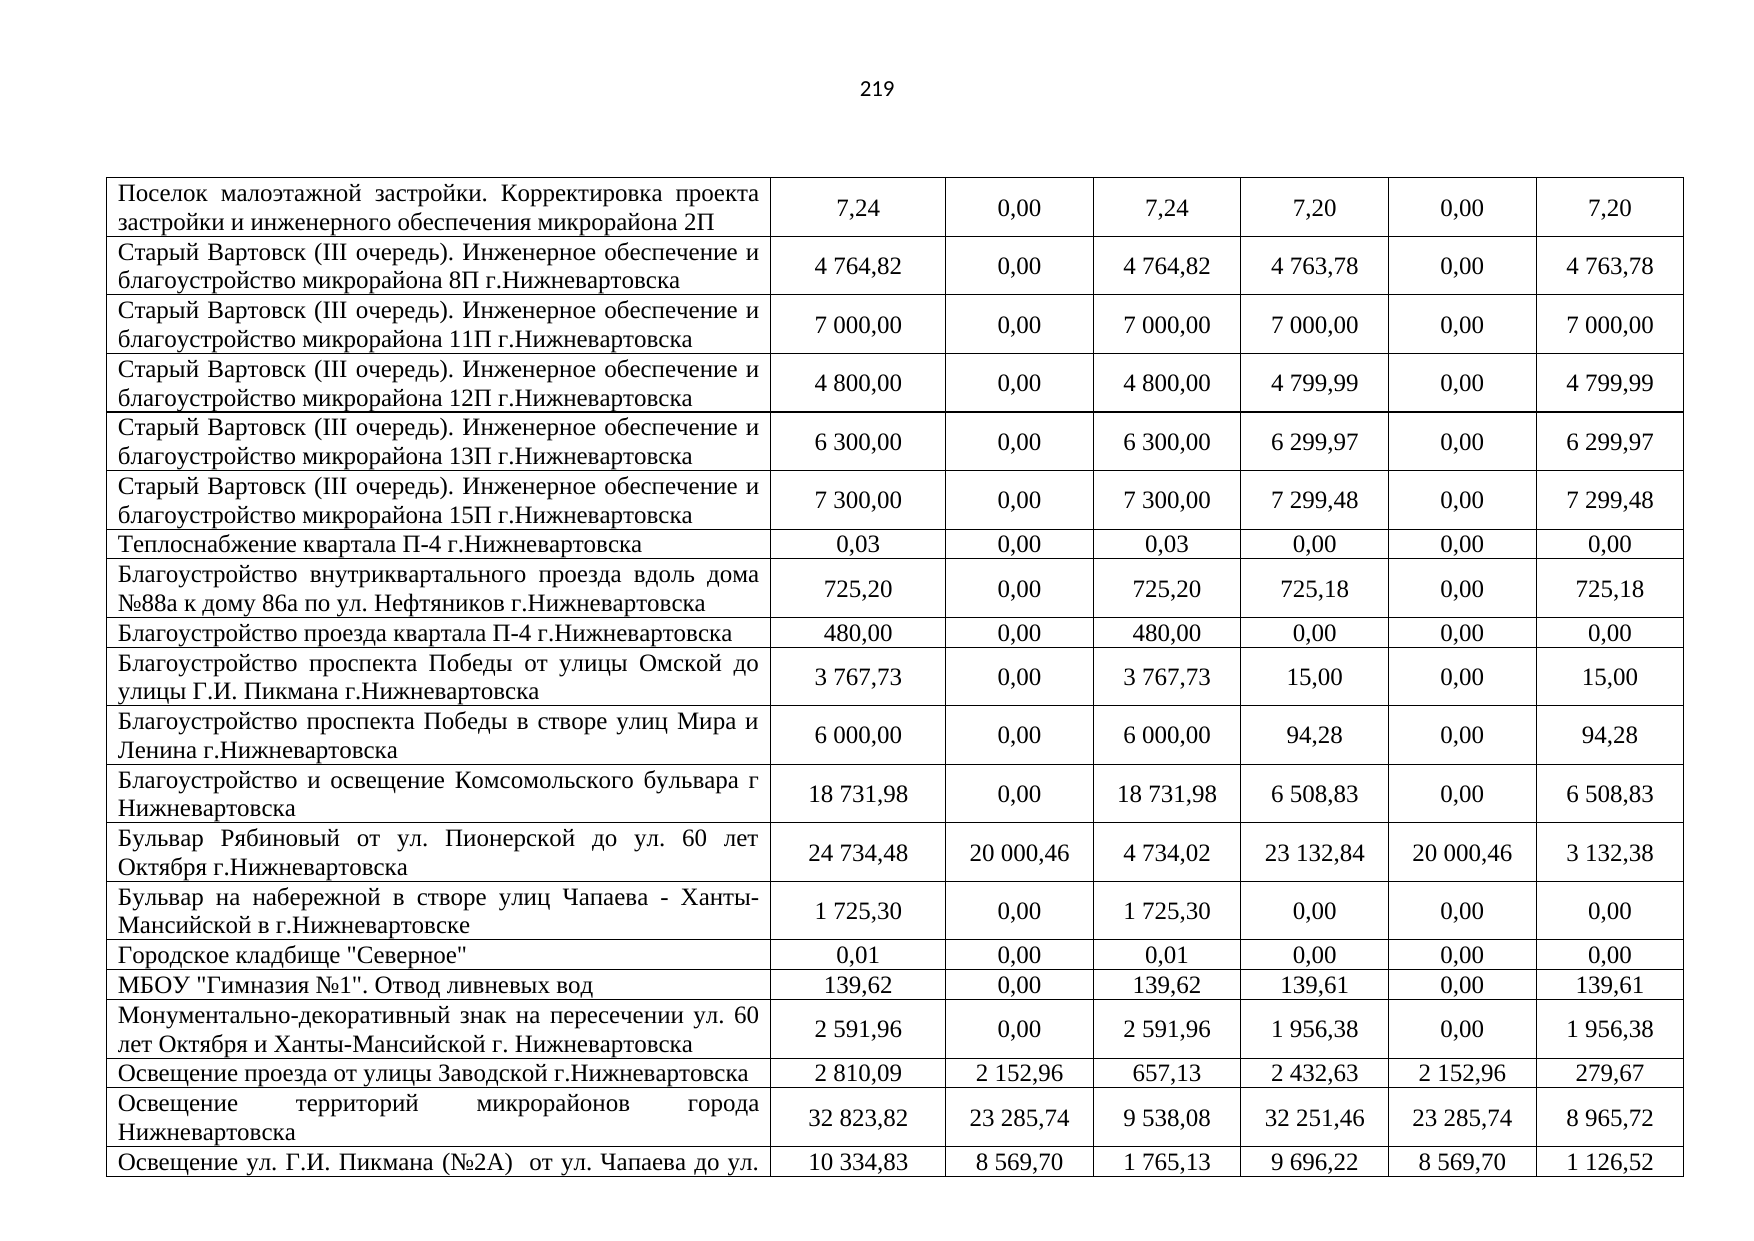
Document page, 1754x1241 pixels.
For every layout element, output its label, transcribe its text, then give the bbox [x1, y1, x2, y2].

table_cell 7,20 [1537, 178, 1683, 236]
table_cell 0,00 [946, 295, 1093, 353]
table_cell 0,00 [946, 940, 1093, 969]
table_cell 3 767,73 [771, 648, 945, 705]
table_cell 725,20 [1094, 559, 1240, 617]
table_cell Благоустройство проспекта Победы в створе улиц Мира и Ленина г.Нижневартовска [107, 706, 770, 764]
table_cell Старый Вартовск (III очередь). Инженерное обеспечение и благоустройство микрорайона 13П г.Нижневартовска [107, 413, 770, 470]
table_cell 0,00 [946, 413, 1093, 470]
table_cell 2 591,96 [1094, 1000, 1240, 1057]
table_cell 0,00 [1389, 413, 1536, 470]
table_cell 139,61 [1537, 970, 1683, 999]
table_cell 0,00 [1537, 882, 1683, 939]
table_cell 0,00 [1389, 618, 1536, 647]
table_cell 0,00 [1389, 970, 1536, 999]
table_cell 23 285,74 [946, 1088, 1093, 1146]
table_cell 0,00 [1537, 530, 1683, 558]
table_cell 7 299,48 [1537, 471, 1683, 528]
table_cell Городское кладбище "Северное" [107, 940, 770, 969]
table_cell 2 432,63 [1241, 1059, 1388, 1087]
table_cell 4 763,78 [1241, 237, 1388, 294]
table_cell 32 823,82 [771, 1088, 945, 1146]
table_cell 4 734,02 [1094, 823, 1240, 881]
table_cell 94,28 [1537, 706, 1683, 764]
table_cell 0,00 [946, 354, 1093, 411]
table_cell 480,00 [771, 618, 945, 647]
table_cell 1 725,30 [1094, 882, 1240, 939]
table_cell 0,00 [1241, 940, 1388, 969]
table_cell 4 763,78 [1537, 237, 1683, 294]
table_cell 1 956,38 [1241, 1000, 1388, 1057]
table_cell МБОУ "Гимназия №1". Отвод ливневых вод [107, 970, 770, 999]
table_cell 4 764,82 [771, 237, 945, 294]
table_cell Старый Вартовск (III очередь). Инженерное обеспечение и благоустройство микрорайона 15П г.Нижневартовска [107, 471, 770, 528]
table_cell 4 764,82 [1094, 237, 1240, 294]
table_cell 6 000,00 [1094, 706, 1240, 764]
table_cell 0,00 [1389, 354, 1536, 411]
table_cell 2 591,96 [771, 1000, 945, 1057]
table_cell 8 569,70 [1389, 1147, 1536, 1176]
table_cell 139,61 [1241, 970, 1388, 999]
table_cell 0,00 [1389, 882, 1536, 939]
table_cell 18 731,98 [771, 765, 945, 822]
table_cell 10 334,83 [771, 1147, 945, 1176]
table_cell 0,01 [771, 940, 945, 969]
table_cell 4 800,00 [1094, 354, 1240, 411]
table_cell 7 300,00 [771, 471, 945, 528]
table_cell Благоустройство проезда квартала П-4 г.Нижневартовска [107, 618, 770, 647]
table_cell 0,00 [1241, 618, 1388, 647]
table_cell 24 734,48 [771, 823, 945, 881]
table_cell 94,28 [1241, 706, 1388, 764]
table_cell 4 799,99 [1241, 354, 1388, 411]
table_cell 3 767,73 [1094, 648, 1240, 705]
table_cell Старый Вартовск (III очередь). Инженерное обеспечение и благоустройство микрорайона 12П г.Нижневартовска [107, 354, 770, 411]
table_cell 1 765,13 [1094, 1147, 1240, 1176]
table_cell Монументально-декоративный знак на пересечении ул. 60 лет Октября и Ханты-Мансийской г. Нижневартовска [107, 1000, 770, 1057]
table_cell 0,01 [1094, 940, 1240, 969]
table_cell 7 000,00 [1094, 295, 1240, 353]
table_cell 0,00 [1389, 559, 1536, 617]
table_cell 3 132,38 [1537, 823, 1683, 881]
table_cell 725,18 [1241, 559, 1388, 617]
table_cell 18 731,98 [1094, 765, 1240, 822]
table_cell 279,67 [1537, 1059, 1683, 1087]
table_cell 0,00 [1389, 178, 1536, 236]
table_cell Благоустройство проспекта Победы от улицы Омской до улицы Г.И. Пикмана г.Нижневартовска [107, 648, 770, 705]
table_cell 0,00 [946, 237, 1093, 294]
table_cell 32 251,46 [1241, 1088, 1388, 1146]
table_cell Благоустройство и освещение Комсомольского бульвара г Нижневартовска [107, 765, 770, 822]
table_cell 2 810,09 [771, 1059, 945, 1087]
table_cell 23 285,74 [1389, 1088, 1536, 1146]
table_cell 23 132,84 [1241, 823, 1388, 881]
table_cell 1 725,30 [771, 882, 945, 939]
table_cell 6 508,83 [1537, 765, 1683, 822]
table_cell 0,00 [1389, 706, 1536, 764]
table_cell 0,03 [1094, 530, 1240, 558]
table_cell 20 000,46 [1389, 823, 1536, 881]
table_cell Теплоснабжение квартала П-4 г.Нижневартовска [107, 530, 770, 558]
table_cell 0,00 [1389, 648, 1536, 705]
table_cell 6 299,97 [1241, 413, 1388, 470]
table_cell 9 538,08 [1094, 1088, 1240, 1146]
table_cell 0,00 [1389, 471, 1536, 528]
table_cell 7,24 [1094, 178, 1240, 236]
table_cell 0,00 [946, 471, 1093, 528]
table_cell 8 569,70 [946, 1147, 1093, 1176]
table_cell 0,00 [1389, 530, 1536, 558]
table_cell 139,62 [1094, 970, 1240, 999]
table_cell 0,00 [1389, 940, 1536, 969]
table_cell 1 956,38 [1537, 1000, 1683, 1057]
table_cell 0,00 [1389, 765, 1536, 822]
table_cell Освещение территорий микрорайонов города Нижневартовска [107, 1088, 770, 1146]
table_cell 0,00 [946, 618, 1093, 647]
table_cell 0,00 [946, 765, 1093, 822]
table_cell 725,18 [1537, 559, 1683, 617]
table_cell 0,00 [946, 706, 1093, 764]
table_cell Поселок малоэтажной застройки. Корректировка проекта застройки и инженерного обеспечения микрорайона 2П [107, 178, 770, 236]
table_cell 7 300,00 [1094, 471, 1240, 528]
table_cell 8 965,72 [1537, 1088, 1683, 1146]
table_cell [107, 1147, 770, 1176]
table_cell 4 800,00 [771, 354, 945, 411]
table_cell 0,00 [1537, 940, 1683, 969]
table_cell Бульвар на набережной в створе улиц Чапаева - Ханты-Мансийской в г.Нижневартовске [107, 882, 770, 939]
table_cell 0,00 [946, 178, 1093, 236]
table_cell 6 000,00 [771, 706, 945, 764]
table_cell 725,20 [771, 559, 945, 617]
table_cell 6 508,83 [1241, 765, 1388, 822]
table_cell 0,00 [1389, 1000, 1536, 1057]
table_cell 6 300,00 [771, 413, 945, 470]
table_cell Освещение проезда от улицы Заводской г.Нижневартовска [107, 1059, 770, 1087]
table_cell Старый Вартовск (III очередь). Инженерное обеспечение и благоустройство микрорайона 8П г.Нижневартовска [107, 237, 770, 294]
table_cell 0,00 [1389, 237, 1536, 294]
table_cell Бульвар Рябиновый от ул. Пионерской до ул. 60 лет Октября г.Нижневартовска [107, 823, 770, 881]
table_cell Старый Вартовск (III очередь). Инженерное обеспечение и благоустройство микрорайона 11П г.Нижневартовска [107, 295, 770, 353]
table_cell 15,00 [1537, 648, 1683, 705]
table_cell 1 126,52 [1537, 1147, 1683, 1176]
table_cell 4 799,99 [1537, 354, 1683, 411]
table_cell 480,00 [1094, 618, 1240, 647]
table_cell 2 152,96 [946, 1059, 1093, 1087]
table_cell 6 300,00 [1094, 413, 1240, 470]
table_cell 0,00 [946, 1000, 1093, 1057]
table_cell 2 152,96 [1389, 1059, 1536, 1087]
table_cell 20 000,46 [946, 823, 1093, 881]
table_cell 0,00 [1241, 530, 1388, 558]
table_cell 7 000,00 [1537, 295, 1683, 353]
table_cell 9 696,22 [1241, 1147, 1388, 1176]
table_cell 139,62 [771, 970, 945, 999]
table_cell 7 000,00 [1241, 295, 1388, 353]
table_cell 7 000,00 [771, 295, 945, 353]
table_cell 0,00 [946, 530, 1093, 558]
table_cell 0,00 [1241, 882, 1388, 939]
table_cell 0,00 [1537, 618, 1683, 647]
table_cell 15,00 [1241, 648, 1388, 705]
table_cell 0,00 [946, 559, 1093, 617]
table_cell 0,00 [946, 882, 1093, 939]
table_cell 7,24 [771, 178, 945, 236]
table_cell 0,03 [771, 530, 945, 558]
table_cell 6 299,97 [1537, 413, 1683, 470]
table_cell 0,00 [946, 970, 1093, 999]
table_cell 0,00 [1389, 295, 1536, 353]
table_cell 657,13 [1094, 1059, 1240, 1087]
table_cell 7,20 [1241, 178, 1388, 236]
table_cell 0,00 [946, 648, 1093, 705]
table_cell Благоустройство внутриквартального проезда вдоль дома №88а к дому 86а по ул. Нефтяников г.Нижневартовска [107, 559, 770, 617]
table_cell 7 299,48 [1241, 471, 1388, 528]
